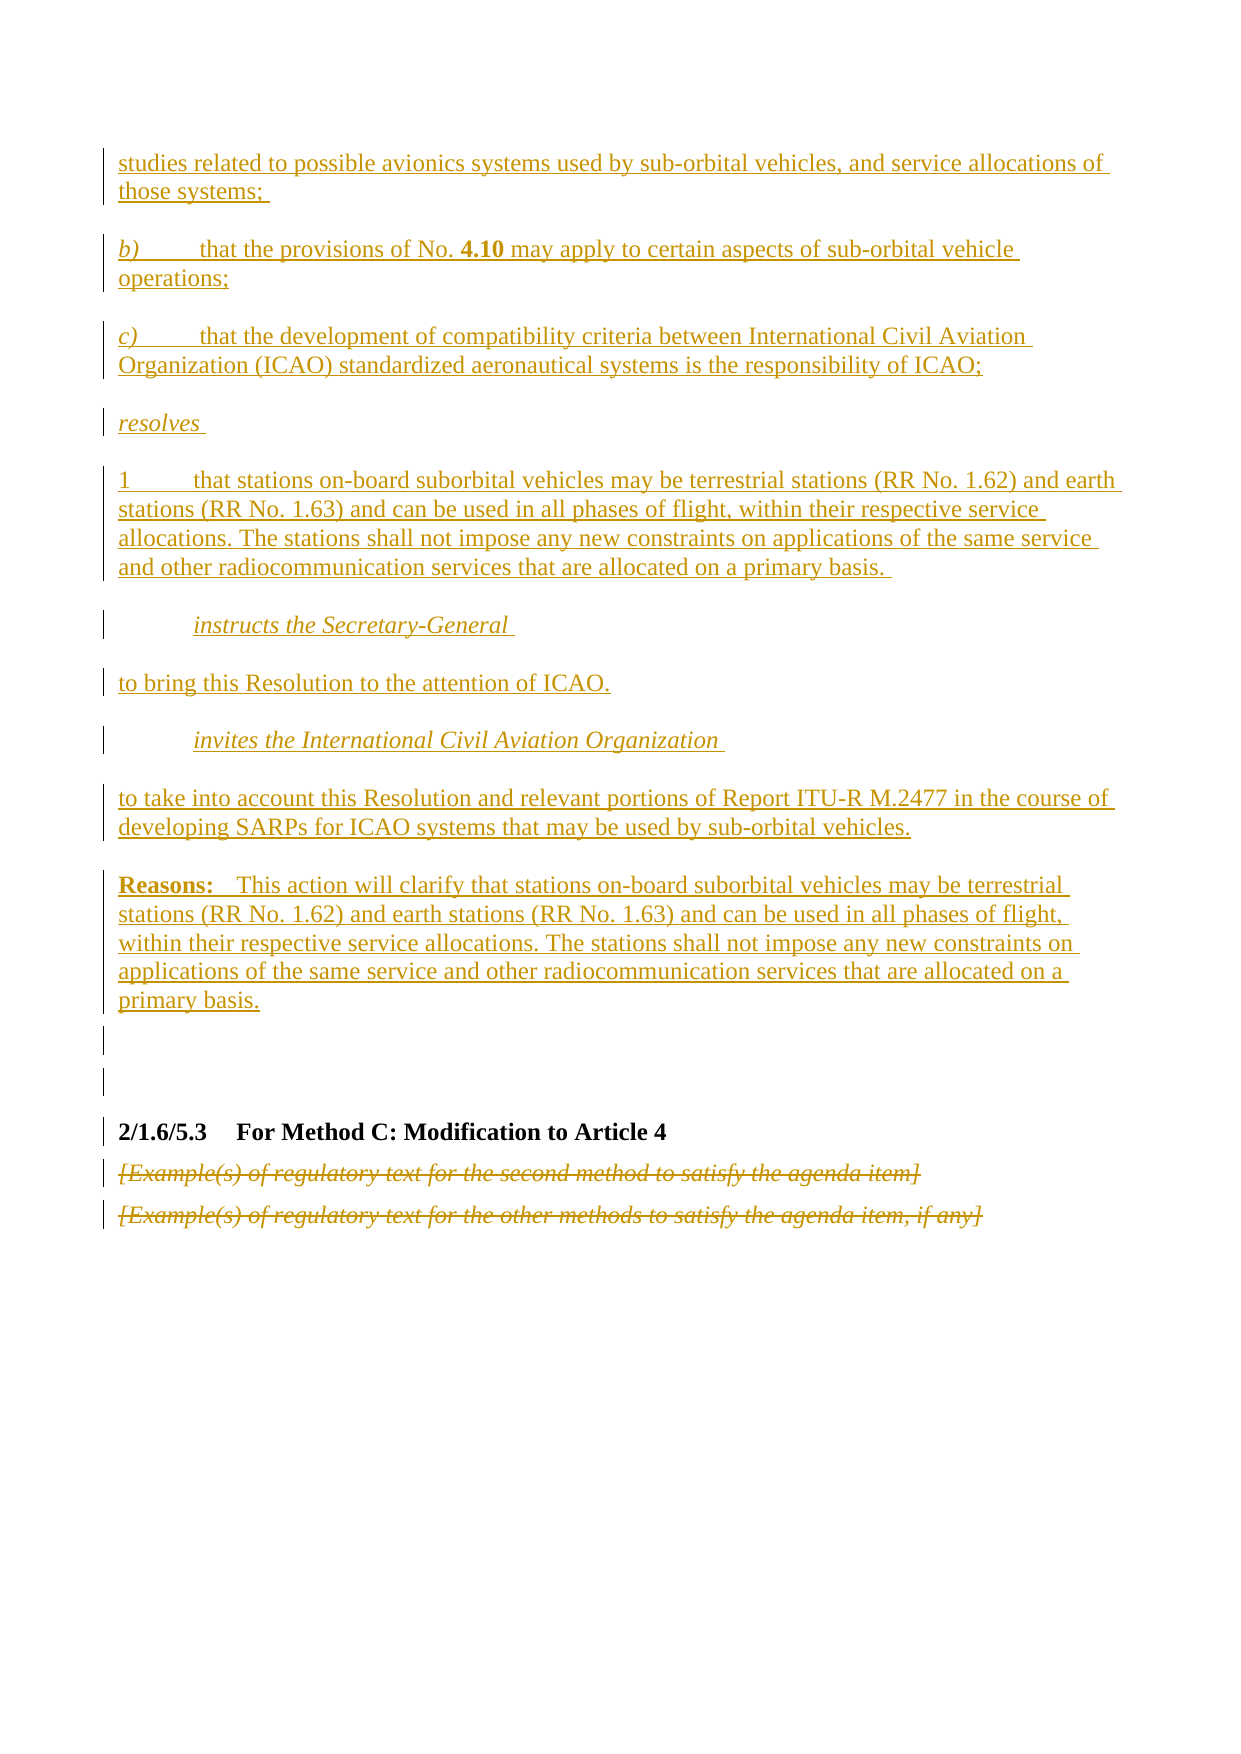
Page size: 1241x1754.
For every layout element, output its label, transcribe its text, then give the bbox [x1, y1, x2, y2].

subtitle 2/1.6/5.3 For Method C: Modification to Article 4 [118, 1117, 1122, 1146]
